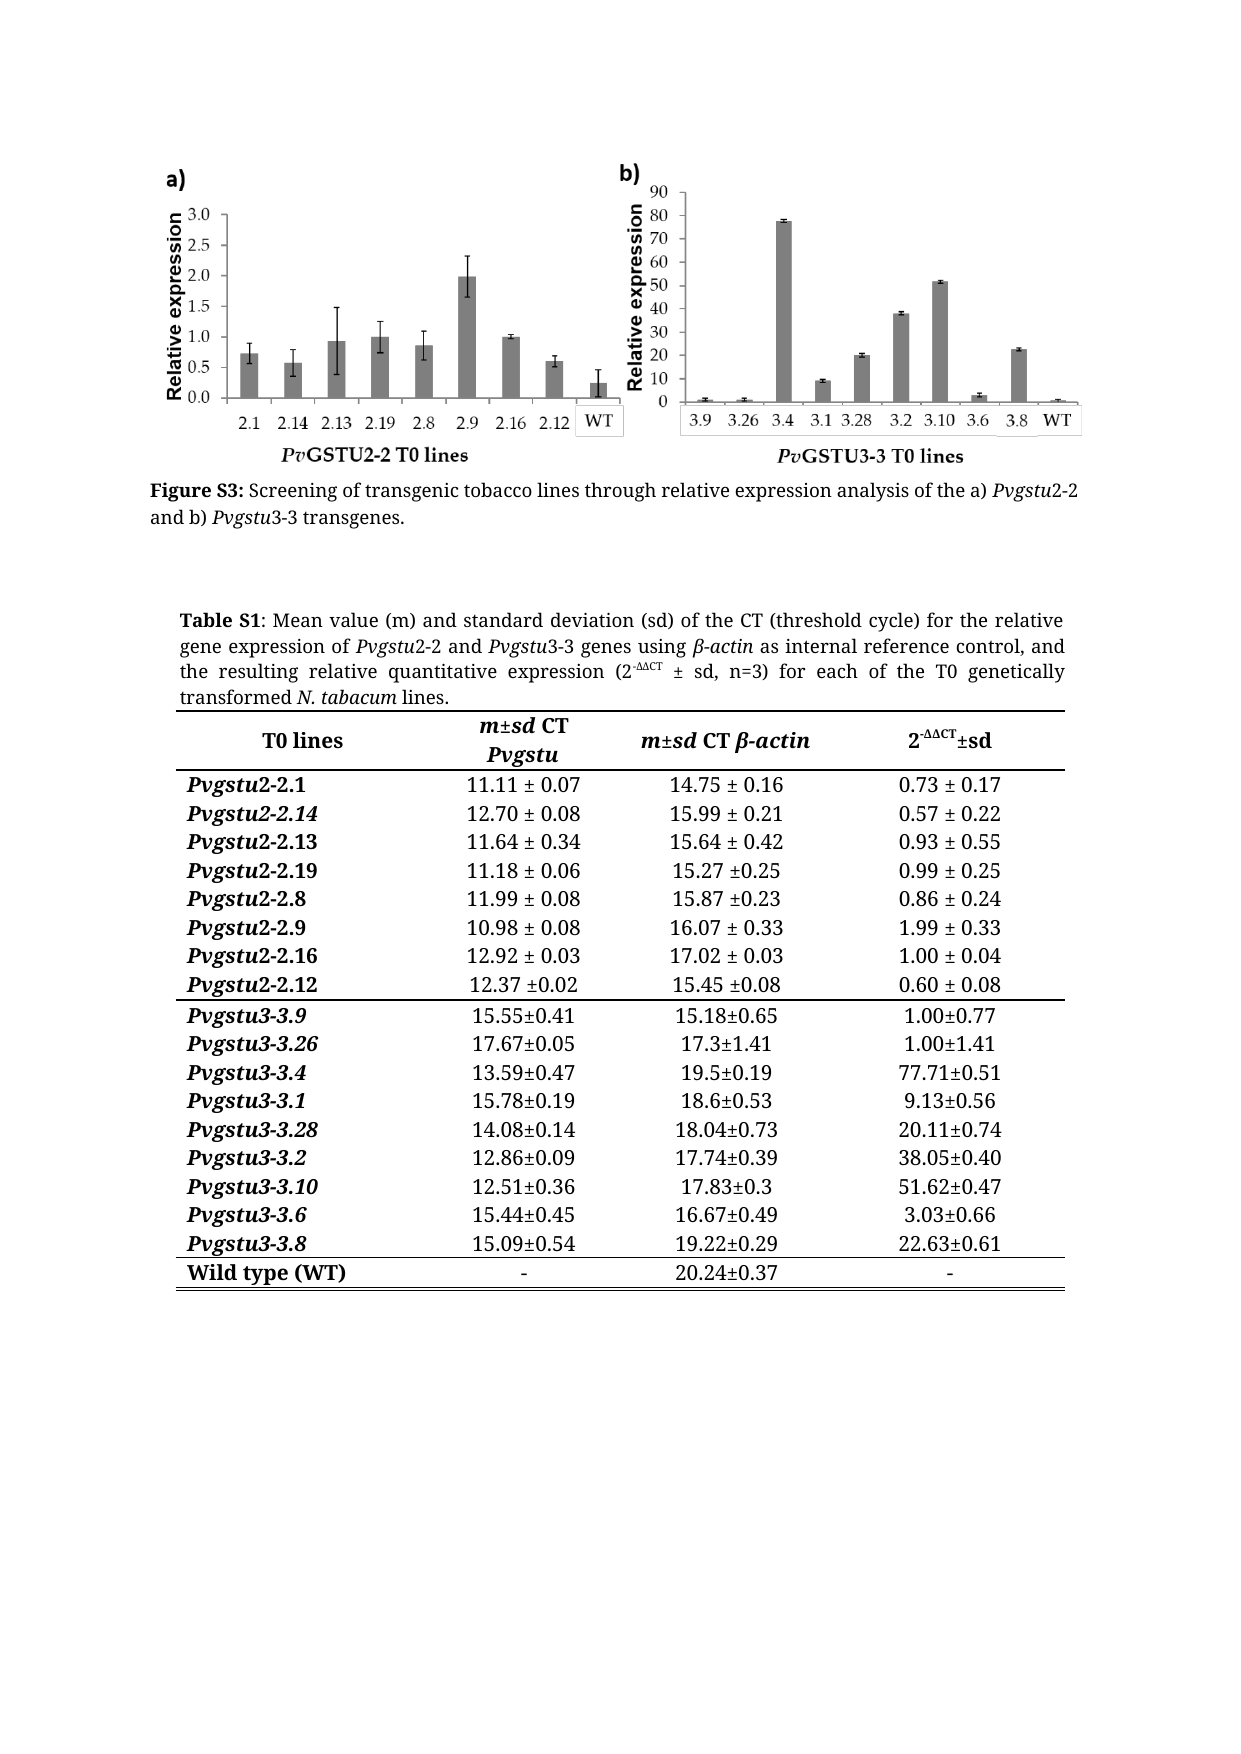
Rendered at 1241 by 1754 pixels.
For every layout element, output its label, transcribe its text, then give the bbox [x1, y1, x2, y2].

table_cell 11.64 ± 0.34 [430, 828, 618, 856]
table_cell 0.93 ± 0.55 [835, 828, 1064, 856]
table_cell 12.37 ±0.02 [430, 970, 618, 999]
table_cell 20.11±0.74 [835, 1115, 1064, 1143]
table_cell 15.18±0.65 [618, 1001, 835, 1029]
table_header m±sd CT β-actin [618, 712, 835, 768]
table_cell Wild type (WT) [176, 1258, 429, 1287]
table_cell 15.64 ± 0.42 [618, 828, 835, 856]
table_cell 20.24±0.37 [618, 1258, 835, 1287]
table_cell 15.44±0.45 [430, 1200, 618, 1229]
table_cell 12.92 ± 0.03 [430, 941, 618, 969]
table_cell 1.99 ± 0.33 [835, 913, 1064, 941]
table_cell 77.71±0.51 [835, 1058, 1064, 1086]
table_cell 0.73 ± 0.17 [835, 771, 1064, 799]
table_cell 16.07 ± 0.33 [618, 913, 835, 941]
table_cell 15.45 ±0.08 [618, 970, 835, 999]
table_cell Pvgstu3-3.28 [176, 1115, 429, 1143]
table_cell 17.67±0.05 [430, 1030, 618, 1058]
table_cell 15.27 ±0.25 [618, 856, 835, 884]
table_cell 12.51±0.36 [430, 1172, 618, 1200]
table_cell 15.78±0.19 [430, 1086, 618, 1115]
table_cell 10.98 ± 0.08 [430, 913, 618, 941]
table_cell 38.05±0.40 [835, 1143, 1064, 1172]
table_cell Pvgstu3-3.26 [176, 1030, 429, 1058]
table_cell Pvgstu3-3.8 [176, 1229, 429, 1257]
table_cell 19.22±0.29 [618, 1229, 835, 1257]
table_header m±sd CT Pvgstu [430, 712, 618, 768]
table_cell 51.62±0.47 [835, 1172, 1064, 1200]
table_cell 15.87 ±0.23 [618, 884, 835, 913]
table_cell 19.5±0.19 [618, 1058, 835, 1086]
table_cell 14.08±0.14 [430, 1115, 618, 1143]
table_cell Pvgstu2-2.14 [176, 799, 429, 827]
table_cell 16.67±0.49 [618, 1200, 835, 1229]
table_cell 18.04±0.73 [618, 1115, 835, 1143]
table_cell 15.99 ± 0.21 [618, 799, 835, 827]
table_cell Pvgstu2-2.19 [176, 856, 429, 884]
table_cell Pvgstu3-3.4 [176, 1058, 429, 1086]
table_cell 22.63±0.61 [835, 1229, 1064, 1257]
table_cell Pvgstu3-3.1 [176, 1086, 429, 1115]
table_cell 12.86±0.09 [430, 1143, 618, 1172]
table_cell 0.57 ± 0.22 [835, 799, 1064, 827]
table_cell 15.09±0.54 [430, 1229, 618, 1257]
table_cell 0.86 ± 0.24 [835, 884, 1064, 913]
table_cell Pvgstu2-2.1 [176, 771, 429, 799]
table_cell Pvgstu2-2.13 [176, 828, 429, 856]
table_cell 13.59±0.47 [430, 1058, 618, 1086]
text Figure S3: Screening of transgenic tobacco lines through relative expression analysis of the a) Pvgstu2-2 and b) Pvgstu3-3 transgenes. [150, 475, 1090, 530]
table_cell Pvgstu2-2.8 [176, 884, 429, 913]
table_cell Pvgstu3-3.2 [176, 1143, 429, 1172]
table_cell 9.13±0.56 [835, 1086, 1064, 1115]
table_cell 1.00±0.77 [835, 1001, 1064, 1029]
table_cell Pvgstu2-2.16 [176, 941, 429, 969]
table_cell 1.00 ± 0.04 [835, 941, 1064, 969]
table_cell 11.11 ± 0.07 [430, 771, 618, 799]
table_header 2-ΔΔCT±sd [835, 712, 1064, 768]
table_cell 3.03±0.66 [835, 1200, 1064, 1229]
text Table S1: Mean value (m) and standard deviation (sd) of the CT (threshold cycle) for the relative gene expression of Pvgstu2-2 and Pvgstu3-3 genes using β-actin as internal reference control, and the resulting relative quantitative expression (2-ΔΔCT ± sd, n=3) for each of the T0 genetically transformed N. tabacum lines. [179, 607, 1066, 709]
table_cell 14.75 ± 0.16 [618, 771, 835, 799]
table_cell Pvgstu2-2.9 [176, 913, 429, 941]
table_cell 11.99 ± 0.08 [430, 884, 618, 913]
table_cell 15.55±0.41 [430, 1001, 618, 1029]
table_cell 17.02 ± 0.03 [618, 941, 835, 969]
table_cell 17.3±1.41 [618, 1030, 835, 1058]
table_cell 18.6±0.53 [618, 1086, 835, 1115]
table_cell 0.99 ± 0.25 [835, 856, 1064, 884]
table_cell Pvgstu2-2.12 [176, 970, 429, 999]
table_cell 11.18 ± 0.06 [430, 856, 618, 884]
table_header Τ0 lines [176, 712, 429, 768]
table_cell 1.00±1.41 [835, 1030, 1064, 1058]
picture [150, 150, 1091, 475]
table_cell 12.70 ± 0.08 [430, 799, 618, 827]
table_cell - [430, 1258, 618, 1287]
table_cell Pvgstu3-3.6 [176, 1200, 429, 1229]
table_cell Pvgstu3-3.9 [176, 1001, 429, 1029]
table_cell 17.83±0.3 [618, 1172, 835, 1200]
table_cell 17.74±0.39 [618, 1143, 835, 1172]
table_cell - [835, 1258, 1064, 1287]
table_cell 0.60 ± 0.08 [835, 970, 1064, 999]
table_cell Pvgstu3-3.10 [176, 1172, 429, 1200]
